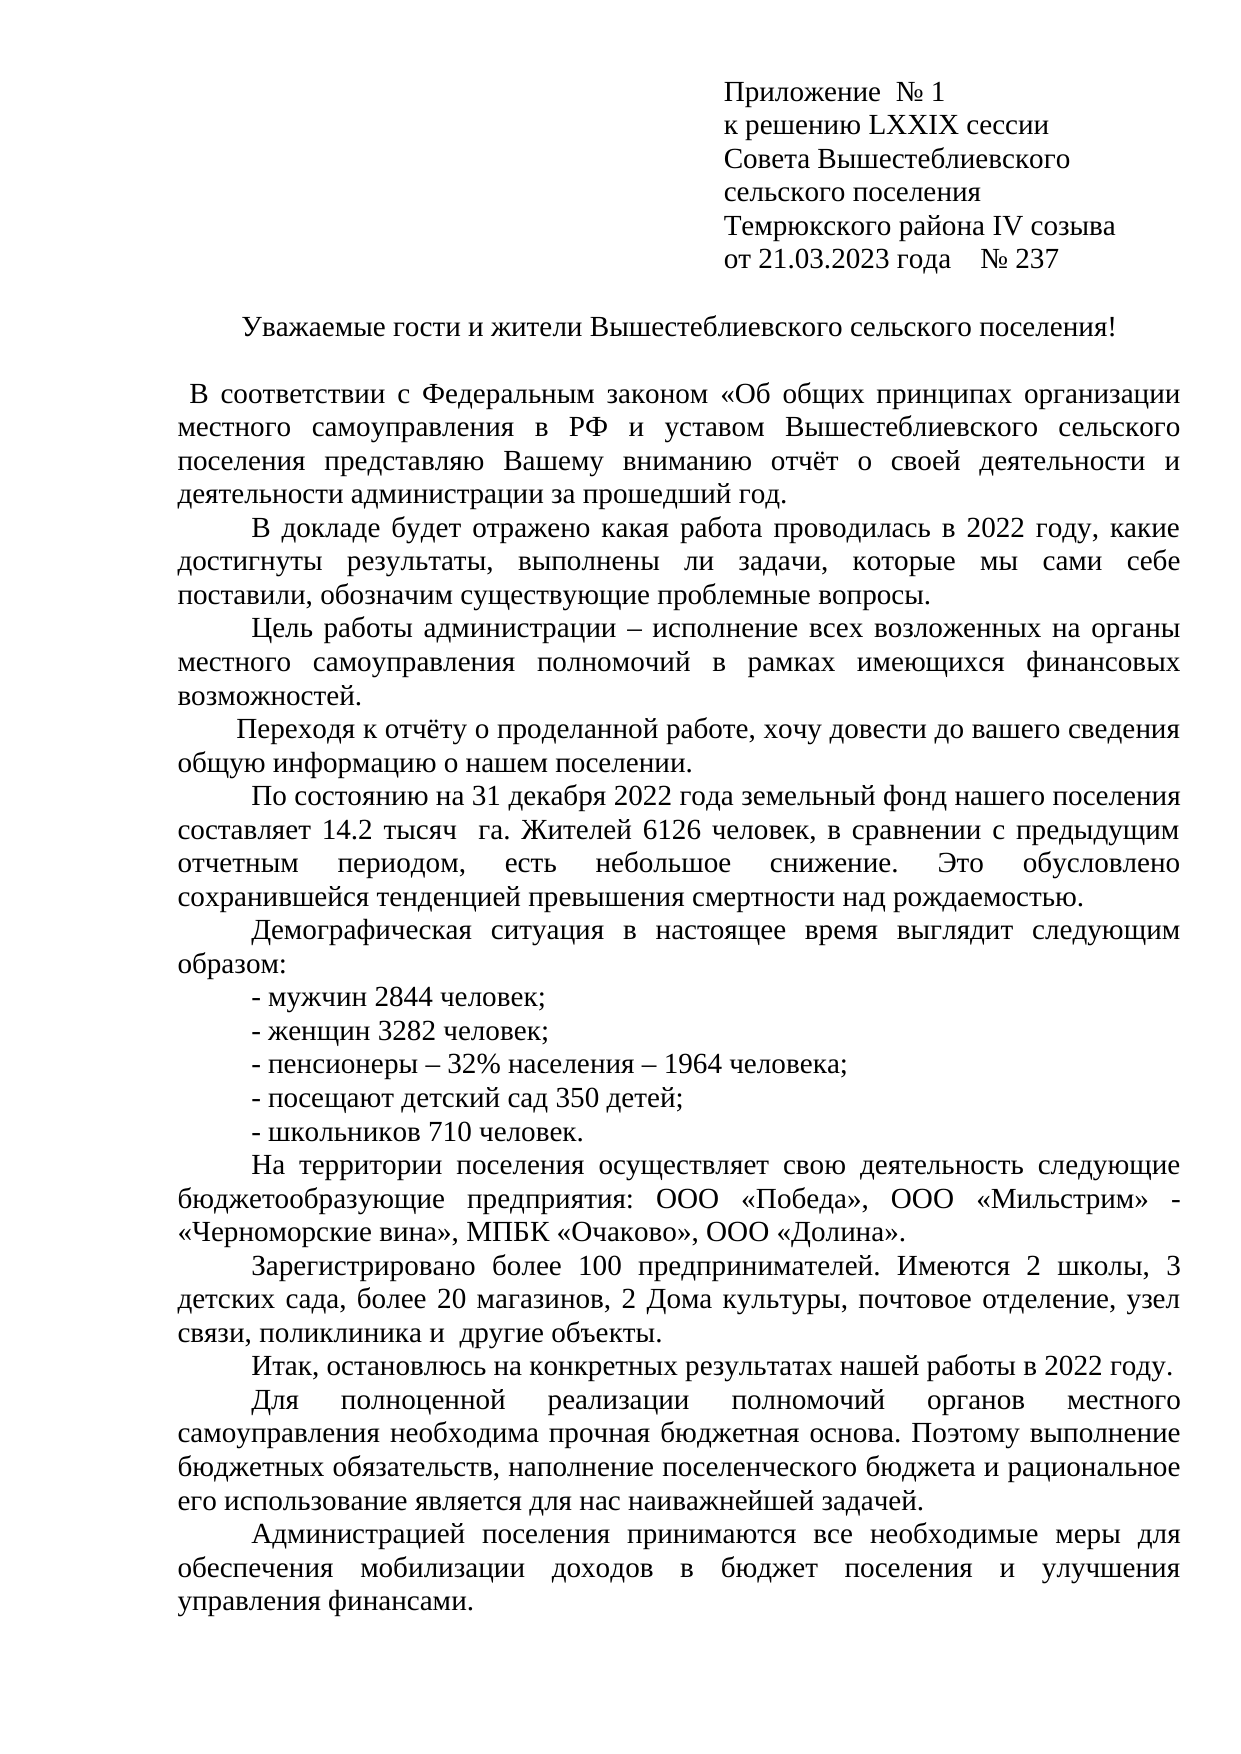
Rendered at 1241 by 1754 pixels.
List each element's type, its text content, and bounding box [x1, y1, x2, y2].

text Зарегистрировано более 100 предпринимателей. Имеются 2 школы, 3 детских сада, более 20 магазинов, 2 Дома культуры, почтовое отделение, узел связи, поликлиника и другие объекты. [177, 1248, 1181, 1348]
text - мужчин 2844 человек; [177, 979, 1181, 1013]
text В докладе будет отражено какая работа проводилась в 2022 году, какие достигнуты результаты, выполнены ли задачи, которые мы сами себе поставили, обозначим существующие проблемные вопросы. [177, 510, 1181, 611]
text Для полноценной реализации полномочий органов местного самоуправления необходима прочная бюджетная основа. Поэтому выполнение бюджетных обязательств, наполнение поселенческого бюджета и рациональное его использование является для нас наиважнейшей задачей. [177, 1382, 1181, 1516]
text Приложение № 1 [723, 74, 1182, 107]
text - пенсионеры – 32% населения – 1964 человека; [177, 1047, 1181, 1080]
text сельского поселения [723, 174, 1182, 208]
text Демографическая ситуация в настоящее время выглядит следующим образом: [177, 912, 1181, 979]
text В соответствии с Федеральным законом «Об общих принципах организации местного самоуправления в РФ и уставом Вышестеблиевского сельского поселения представляю Вашему вниманию отчёт о своей деятельности и деятельности администрации за прошедший год. [177, 376, 1181, 510]
text Итак, остановлюсь на конкретных результатах нашей работы в 2022 году. [177, 1348, 1181, 1382]
text Совета Вышестеблиевского [723, 141, 1182, 174]
text Переходя к отчёту о проделанной работе, хочу довести до вашего сведения общую информацию о нашем поселении. [177, 711, 1181, 778]
text На территории поселения осуществляет свою деятельность следующие бюджетообразующие предприятия: ООО «Победа», ООО «Мильстрим» - «Черноморские вина», МПБК «Очаково», ООО «Долина». [177, 1147, 1181, 1248]
text Цель работы администрации – исполнение всех возложенных на органы местного самоуправления полномочий в рамках имеющихся финансовых возможностей. [177, 611, 1181, 711]
text - посещают детский сад 350 детей; [177, 1080, 1181, 1114]
text - женщин 3282 человек; [177, 1013, 1181, 1047]
text от 21.03.2023 года № 237 [723, 242, 1182, 275]
text По состоянию на 31 декабря 2022 года земельный фонд нашего поселения составляет 14.2 тысяч га. Жителей 6126 человек, в сравнении с предыдущим отчетным периодом, есть небольшое снижение. Это обусловлено сохранившейся тенденцией превышения смертности над рождаемостью. [177, 778, 1181, 912]
text Уважаемые гости и жители Вышестеблиевского сельского поселения! [177, 309, 1181, 342]
text - школьников 710 человек. [177, 1114, 1181, 1147]
text к решению LXXIX сессии [723, 107, 1182, 141]
text Темрюкского района IV созыва [723, 208, 1182, 242]
text Администрацией поселения принимаются все необходимые меры для обеспечения мобилизации доходов в бюджет поселения и улучшения управления финансами. [177, 1516, 1181, 1617]
